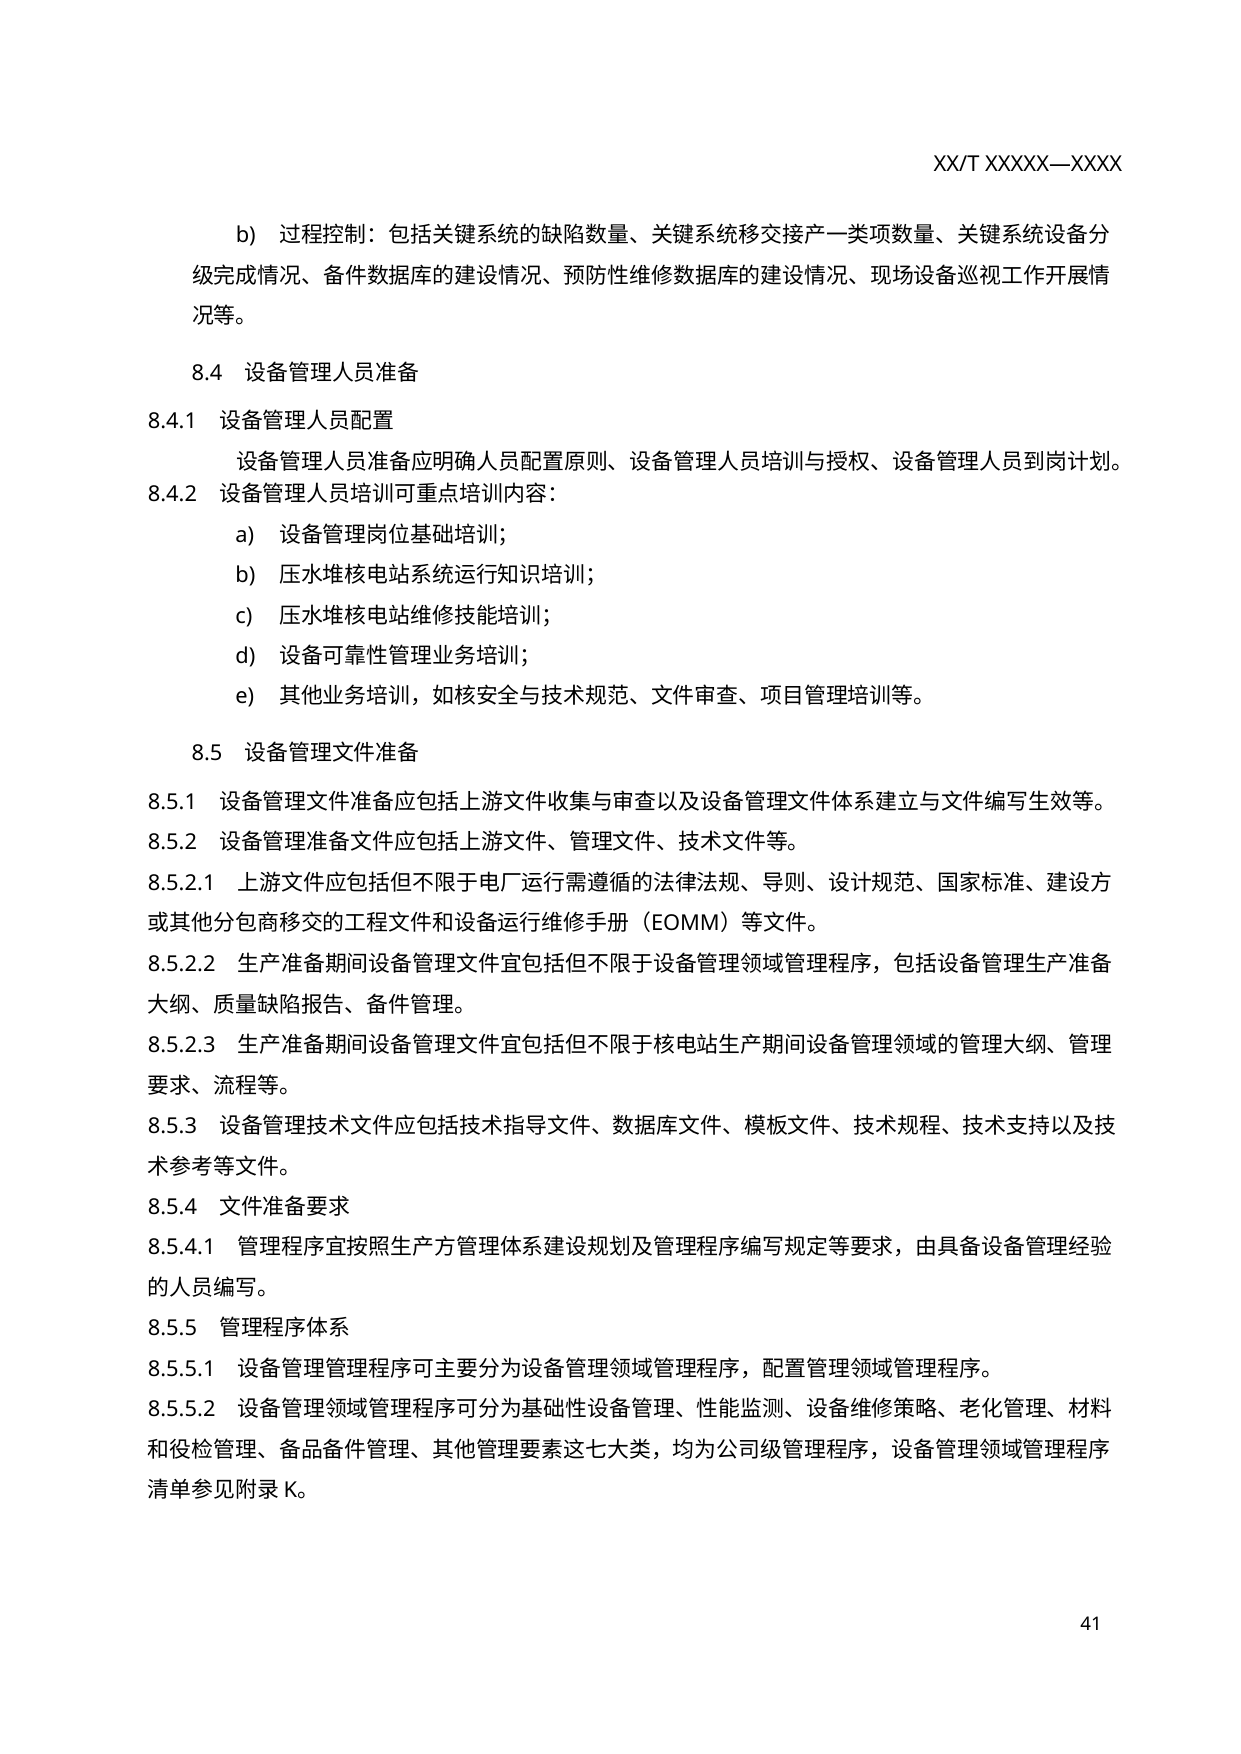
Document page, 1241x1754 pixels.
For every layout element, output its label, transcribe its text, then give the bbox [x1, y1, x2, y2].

text 设备管理文件准备 [148, 735, 1122, 767]
list 过程控制：包括关键系统的缺陷数量、关键系统移交接产一类项数量、关键系统设备分级完成情况、备件数据库的建设情况、预防性维修数据库的建设情况、现场设备巡视工作开展情况等。 [192, 217, 1122, 330]
text 设备管理人员准备应明确人员配置原则、设备管理人员培训与授权、设备管理人员到岗计划。 [192, 444, 1122, 476]
list 其他业务培训，如核安全与技术规范、文件审查、项目管理培训等。 [191, 678, 1122, 711]
text 设备管理技术文件应包括技术指导文件、数据库文件、模板文件、技术规程、技术支持以及技术参考等文件。 [148, 1108, 1122, 1181]
list 上游文件应包括但不限于电厂运行需遵循的法律法规、导则、设计规范、国家标准、建设方或其他分包商移交的工程文件和设备运行维修手册（EOMM）等文件。 [148, 864, 1122, 938]
list 设备管理领域管理程序可分为基础性设备管理、性能监测、设备维修策略、老化管理、材料和役检管理、备品备件管理、其他管理要素这七大类，均为公司级管理程序，设备管理领域管理程序清单参见附录K。 [148, 1391, 1122, 1505]
list 生产准备期间设备管理文件宜包括但不限于设备管理领域管理程序，包括设备管理生产准备大纲、质量缺陷报告、备件管理。 [148, 946, 1122, 1019]
text 管理程序体系 [148, 1310, 1122, 1343]
list 压水堆核电站系统运行知识培训； [191, 557, 1122, 589]
list 设备可靠性管理业务培训； [191, 638, 1122, 670]
text 设备管理文件准备应包括上游文件收集与审查以及设备管理文件体系建立与文件编写生效等。 [148, 784, 1122, 816]
text 设备管理人员培训可重点培训内容： [148, 476, 1122, 509]
list 管理程序宜按照生产方管理体系建设规划及管理程序编写规定等要求，由具备设备管理经验的人员编写。 [148, 1229, 1122, 1302]
text 文件准备要求 [148, 1189, 1122, 1221]
list 生产准备期间设备管理文件宜包括但不限于核电站生产期间设备管理领域的管理大纲、管理要求、流程等。 [148, 1027, 1122, 1100]
text 设备管理准备文件应包括上游文件、管理文件、技术文件等。 [148, 824, 1122, 857]
text 设备管理人员准备 [148, 354, 1122, 387]
list 设备管理管理程序可主要分为设备管理领域管理程序，配置管理领域管理程序。 [148, 1351, 1122, 1383]
list 设备管理岗位基础培训； [191, 517, 1122, 549]
text 设备管理人员配置 [148, 403, 1122, 436]
list 压水堆核电站维修技能培训； [191, 597, 1122, 630]
